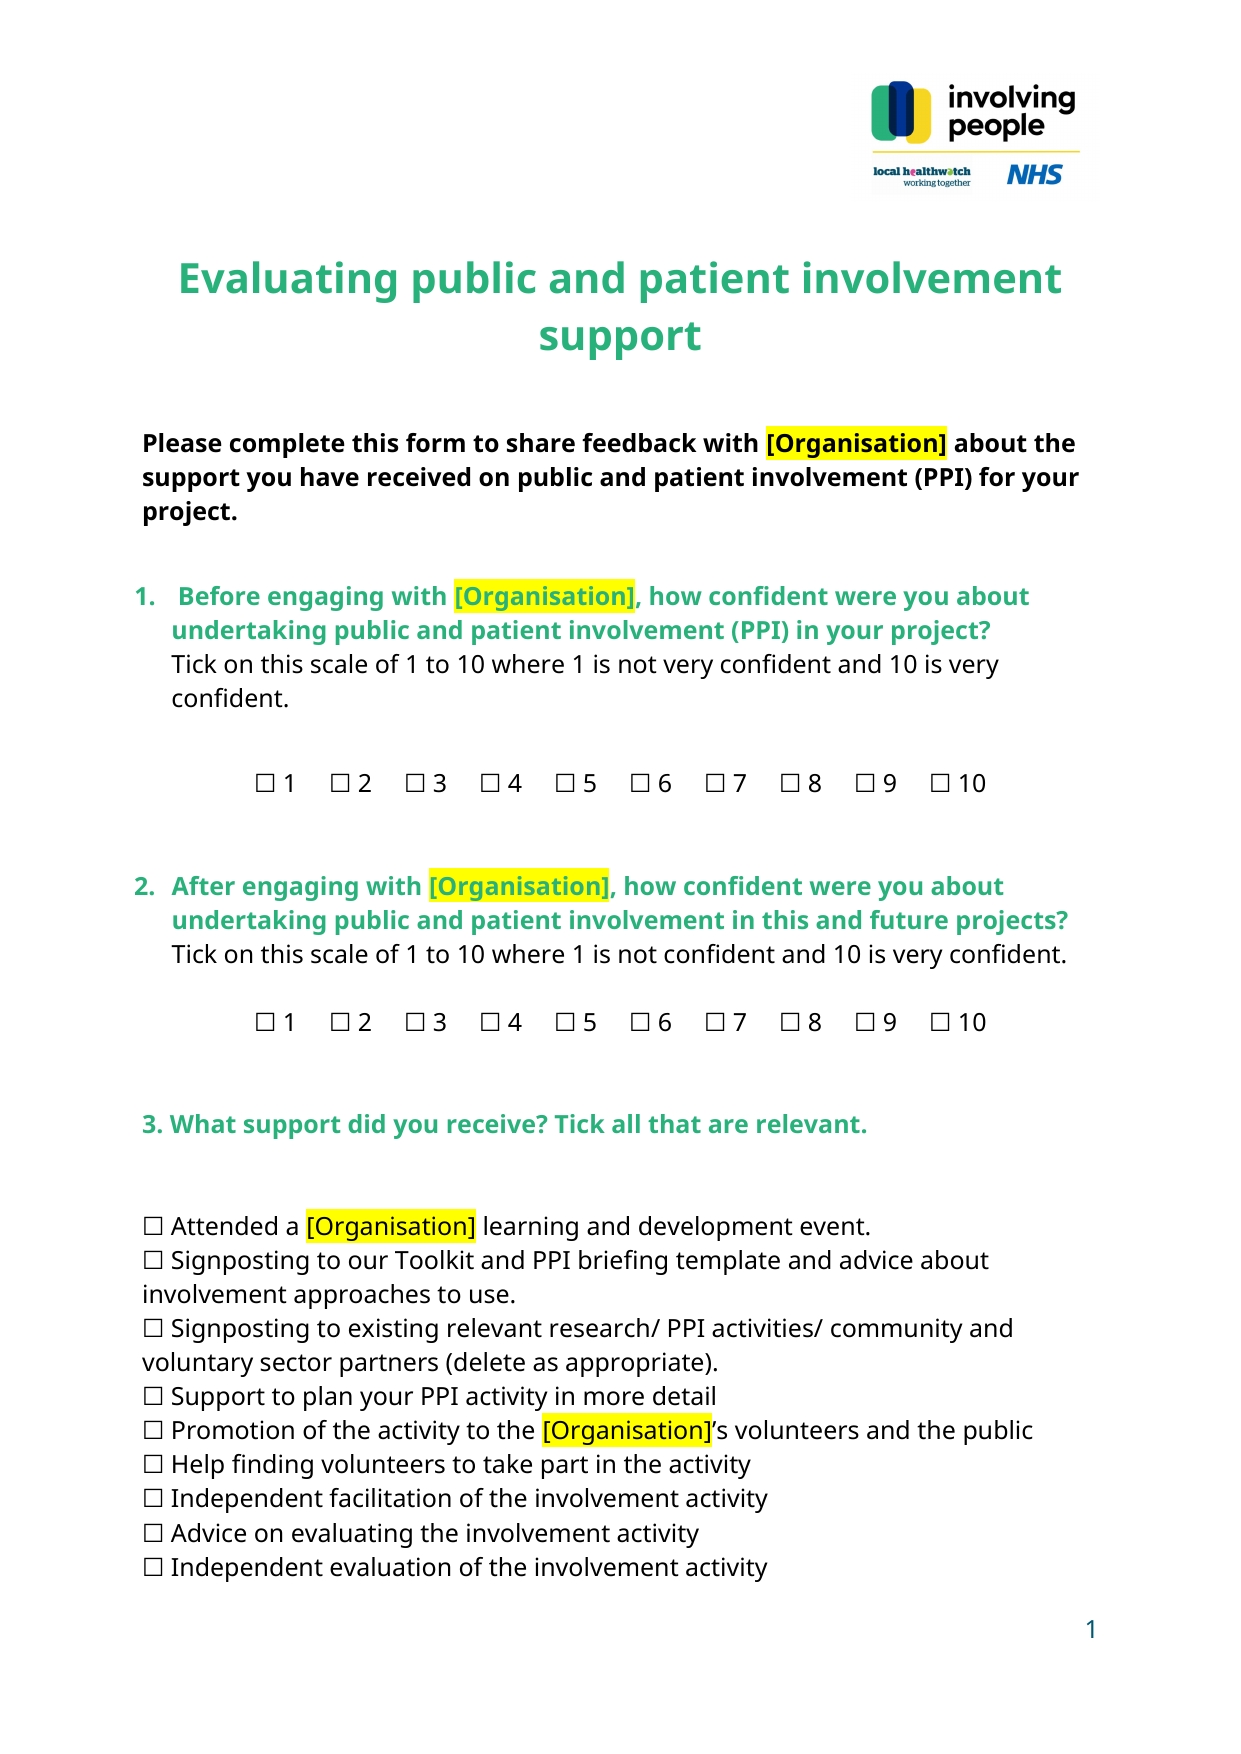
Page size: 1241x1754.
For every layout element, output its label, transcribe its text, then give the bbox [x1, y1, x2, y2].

list After engaging with [Organisation], how confident were you about undertaking public and patient involvement in this and future projects? [134, 868, 1098, 936]
text Help finding volunteers to take part in the activity [142, 1447, 1098, 1481]
text Please complete this form to share feedback with [Organisation] about the support you have received on public and patient involvement (PPI) for your project. [142, 426, 1098, 528]
text Advice on evaluating the involvement activity [142, 1515, 1098, 1549]
text Independent evaluation of the involvement activity [142, 1549, 1098, 1583]
text Signposting to our Toolkit and PPI briefing template and advice about involvement approaches to use. [142, 1243, 1098, 1311]
text Independent facilitation of the involvement activity [142, 1481, 1098, 1515]
text 1 2 3 4 5 6 7 8 9 10 [142, 715, 1098, 851]
text Support to plan your PPI activity in more detail [142, 1379, 1098, 1413]
text Signposting to existing relevant research/ PPI activities/ community and voluntary sector partners (delete as appropriate). [142, 1311, 1098, 1379]
list Tick on this scale of 1 to 10 where 1 is not confident and 10 is very confident. [171, 936, 1098, 1004]
text Attended a [Organisation] learning and development event. [476, 1209, 1098, 1243]
list Before engaging with [Organisation], how confident were you about undertaking public and patient involvement (PPI) in your project? Tick on this scale of 1 to 10 where 1 is not very confident and 10 is very confident. [134, 579, 1098, 715]
text Promotion of the activity to the [Organisation]’s volunteers and the public [142, 1413, 542, 1447]
text Attended a [Organisation] learning and development event. [142, 1209, 306, 1243]
picture [850, 73, 1099, 202]
text 3. What support did you receive? Tick all that are relevant. [142, 1107, 1098, 1141]
text 1 2 3 4 5 6 7 8 9 10 [142, 1004, 1098, 1089]
subtitle Evaluating public and patient involvement support [142, 248, 1098, 362]
text Promotion of the activity to the [Organisation]’s volunteers and the public [712, 1413, 1098, 1447]
